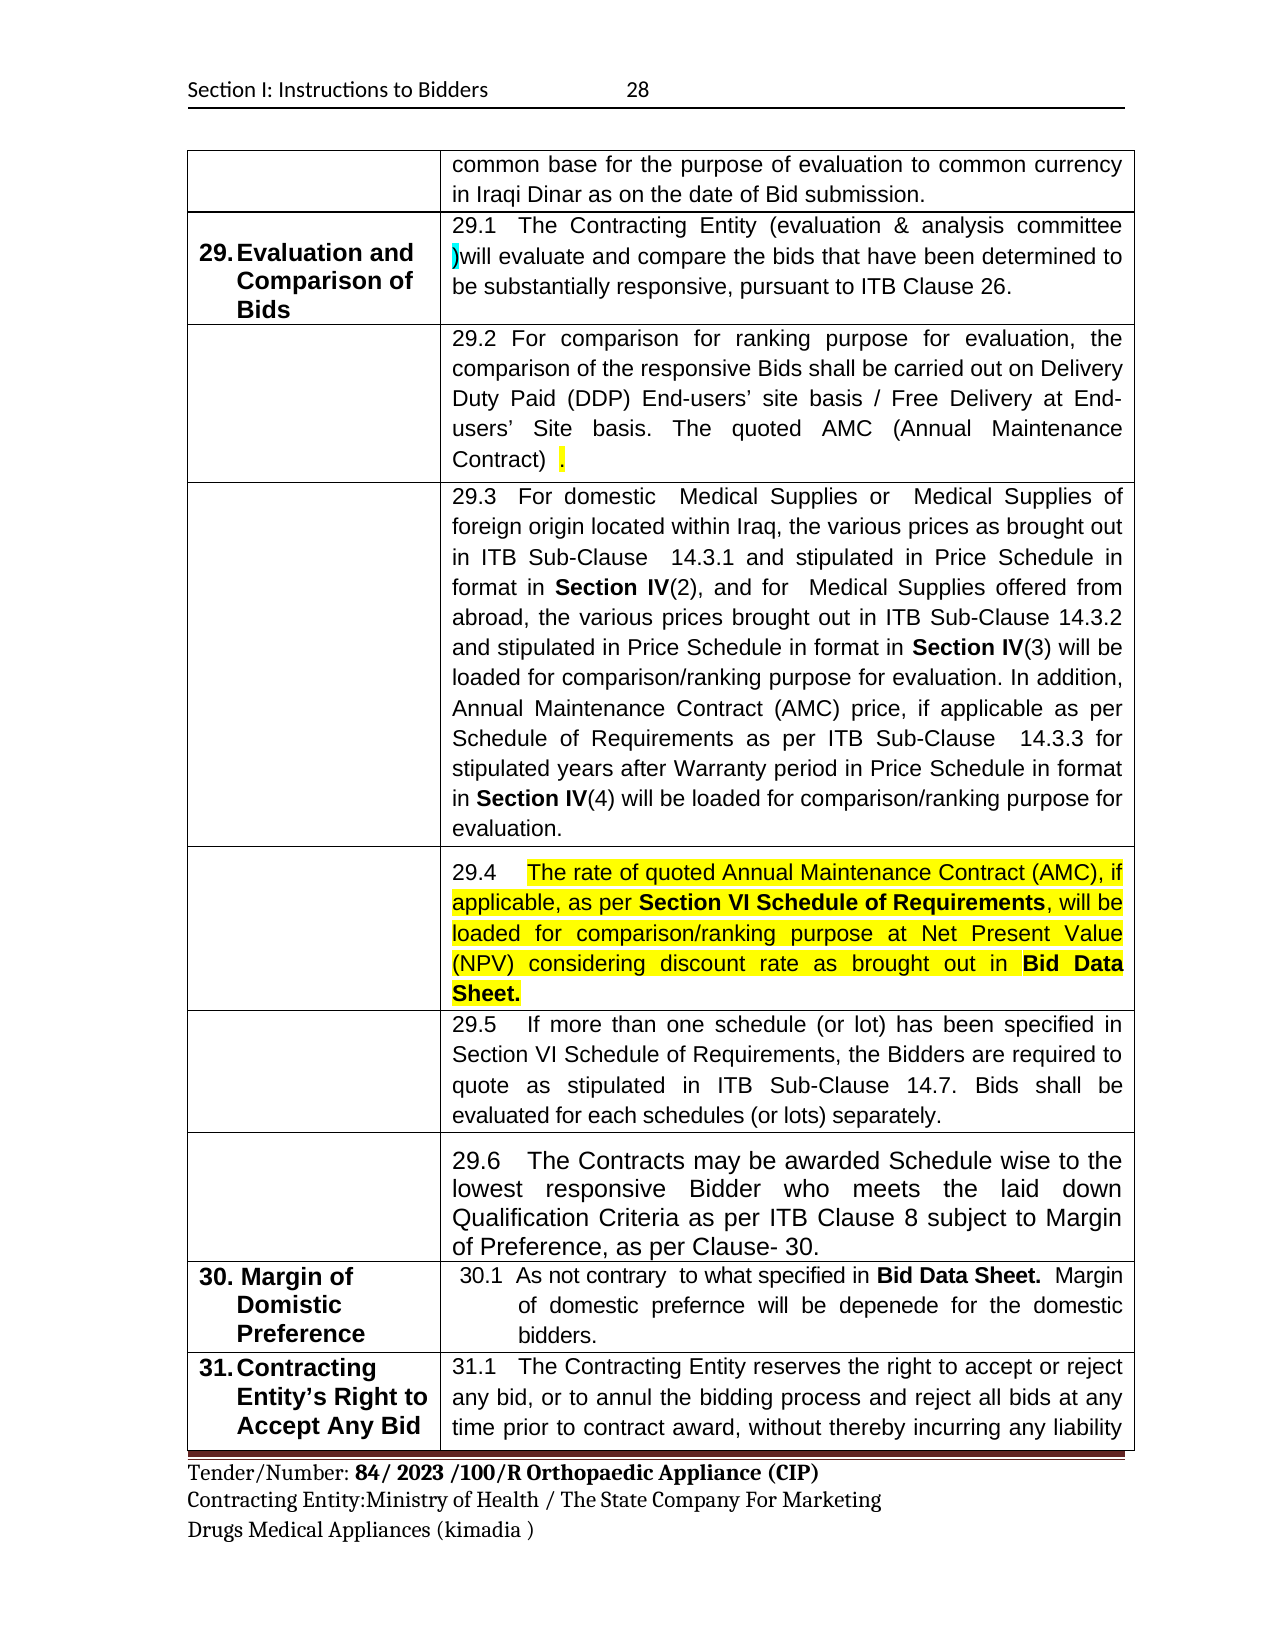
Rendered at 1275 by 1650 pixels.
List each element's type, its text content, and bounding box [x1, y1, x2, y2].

table_cell [188, 151, 440, 211]
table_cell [188, 1353, 440, 1450]
table_cell [188, 483, 440, 846]
table_cell 29.1 The Contracting Entity (evaluation & analysis committee )will evaluate and compare the bids that have been determined to be substantially responsive, pursuant to ITB Clause 26. [441, 213, 1134, 324]
table_cell 29. Evaluation and Comparison of Bids [188, 213, 440, 324]
table_cell [188, 325, 440, 482]
table_cell 29.6 The Contracts may be awarded Schedule wise to the lowest responsive Bidder who meets the laid down Qualification Criteria as per ITB Clause 8 subject to Margin of Preference, as per Clause- 30. [441, 1133, 1134, 1261]
table_cell 29.4 The rate of quoted Annual Maintenance Contract (AMC), if applicable, as per Section VI Schedule of Requirements, will be loaded for comparison/ranking purpose at Net Present Value (NPV) considering discount rate as brought out in Bid Data Sheet. [441, 847, 1134, 1010]
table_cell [441, 151, 1134, 211]
table_cell [188, 1011, 440, 1132]
table_cell 29.5 If more than one schedule (or lot) has been specified in Section VI Schedule of Requirements, the Bidders are required to quote as stipulated in ITB Sub-Clause 14.7. Bids shall be evaluated for each schedules (or lots) separately. [441, 1011, 1134, 1132]
table_cell 30. Margin of Domistic Preference [188, 1262, 440, 1352]
table_cell 29.3 For domestic Medical Supplies or Medical Supplies of foreign origin located within Iraq, the various prices as brought out in ITB Sub-Clause 14.3.1 and stipulated in Price Schedule in format in Section IV(2), and for Medical Supplies offered from abroad, the various prices brought out in ITB Sub-Clause 14.3.2 and stipulated in Price Schedule in format in Section IV(3) will be loaded for comparison/ranking purpose for evaluation. In addition, Annual Maintenance Contract (AMC) price, if applicable as per Schedule of Requirements as per ITB Sub-Clause 14.3.3 for stipulated years after Warranty period in Price Schedule in format in Section IV(4) will be loaded for comparison/ranking purpose for evaluation. [441, 483, 1134, 846]
table_cell 30.1 As not contrary to what specified in Bid Data Sheet. Margin of domestic prefernce will be depenede for the domestic bidders. [441, 1262, 1134, 1352]
table_cell [188, 847, 440, 1010]
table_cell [441, 1353, 1134, 1450]
table_cell [188, 1133, 440, 1261]
table_cell 29.2 For comparison for ranking purpose for evaluation, the comparison of the responsive Bids shall be carried out on Delivery Duty Paid (DDP) End-users’ site basis / Free Delivery at End-users’ Site basis. The quoted AMC (Annual Maintenance Contract) . [441, 325, 1134, 482]
